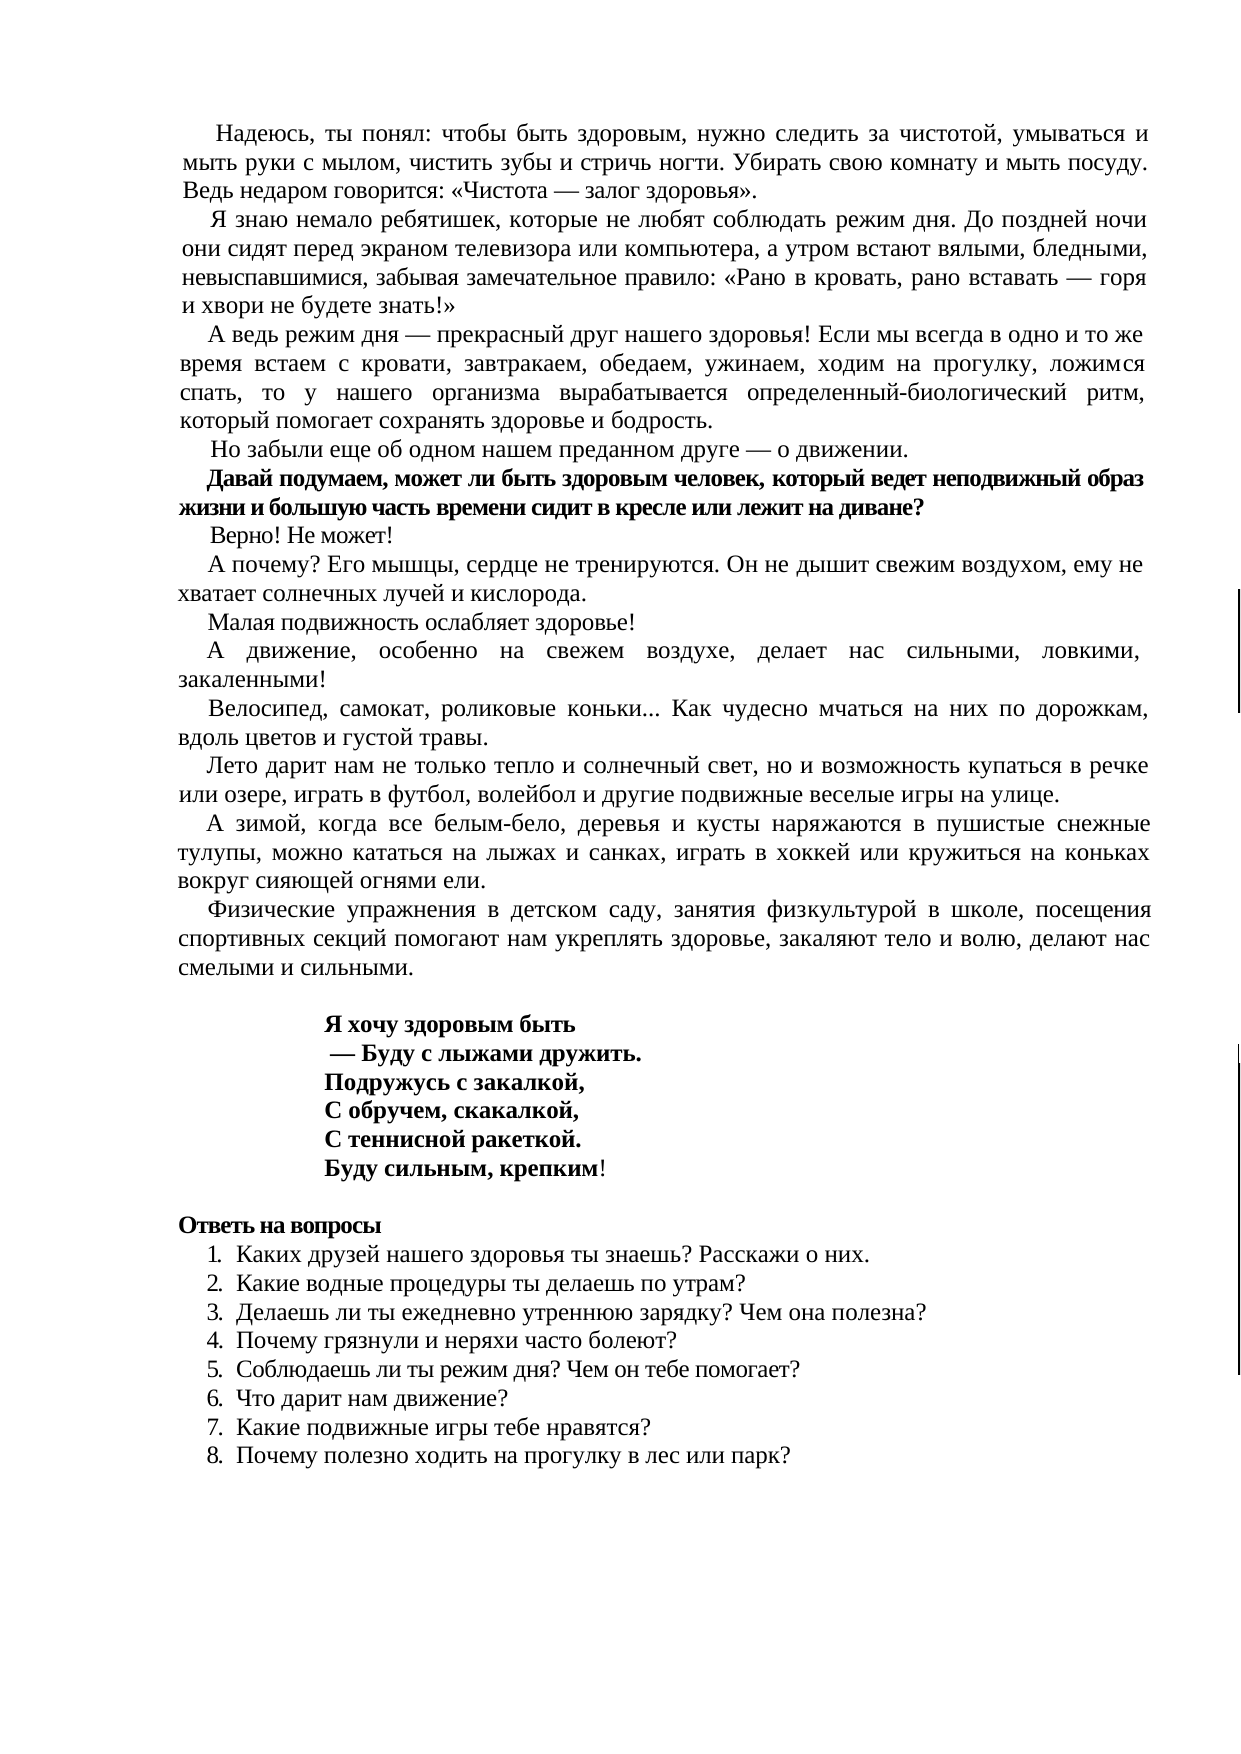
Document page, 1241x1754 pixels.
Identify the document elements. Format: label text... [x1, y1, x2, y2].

text А движение, особенно на свежем воздухе, делает нас сильными, ловкими, закаленными! [178, 636, 1141, 693]
text Буду сильным, крепким! [324, 1153, 972, 1182]
text Ответь на вопросы [178, 1211, 1152, 1239]
list Соблюдаешь ли ты режим дня? Чем он тебе помогает? [206, 1354, 1152, 1383]
text Я хочу здоровым быть [324, 1009, 972, 1038]
text Надеюсь, ты понял: чтобы быть здоровым, нужно следить за чистотой, умываться и мыть руки с мылом, чистить зубы и стричь ногти. Убирать свою комнату и мыть посуду. Ведь недаром говорится: «Чистота — залог здоровья». [182, 118, 1149, 204]
text Верно! Не может! [209, 521, 1152, 549]
list Почему полезно ходить на прогулку в лес или парк? [206, 1441, 1152, 1469]
text С обручем, скакалкой, [324, 1096, 972, 1124]
text А ведь режим дня — прекрасный друг нашего здоровья! Если мы всегда в одно и то же время встаем с кровати, завтракаем, обедаем, ужинаем, ходим на прогулку, ложимся спать, то у нашего организма вырабатывается определенный-биологический ритм, который помогает сохранять здоровье и бодрость. [179, 319, 1145, 434]
list Какие подвижные игры тебе нравятся? [206, 1412, 1152, 1441]
list Каких друзей нашего здоровья ты знаешь? Расскажи о них. [206, 1239, 1152, 1268]
text Подружусь с закалкой, [324, 1067, 972, 1096]
text А зимой, когда все белым-бело, деревья и кусты наряжаются в пушистые снежные тулупы, можно кататься на лыжах и санках, играть в хоккей или кружиться на коньках вокруг сияющей огнями ели. [177, 808, 1151, 894]
text Но забыли еще об одном нашем преданном друге — о движении. [179, 434, 1144, 463]
text — Буду с лыжами дружить. [324, 1038, 972, 1067]
text С теннисной ракеткой. [324, 1124, 972, 1153]
text Велосипед, самокат, роликовые коньки... Как чудесно мчаться на них по дорожкам, вдоль цветов и густой травы. [178, 693, 1150, 751]
list Делаешь ли ты ежедневно утреннюю зарядку? Чем она полезна? [206, 1297, 1152, 1326]
text А почему? Его мышцы, сердце не тренируются. Он не дышит свежим воздухом, ему не хватает солнечных лучей и кислорода. [177, 549, 1143, 607]
text Малая подвижность ослабляет здоровье! [207, 607, 1152, 636]
text Давай подумаем, может ли быть здоровым человек, который ведет неподвижный образ жизни и большую часть времени сидит в кресле или лежит на диване? [179, 463, 1144, 521]
text Лето дарит нам не только тепло и солнечный свет, но и возможность купаться в речке или озере, играть в футбол, волейбол и другие подвижные веселые игры на улице. [179, 751, 1150, 808]
list Почему грязнули и неряхи часто болеют? [206, 1326, 1152, 1354]
list Что дарит нам движение? [206, 1383, 1152, 1412]
text Я знаю немало ребятишек, которые не любят соблюдать режим дня. До поздней ночи они сидят перед экраном телевизора или компьютера, а утром встают вялыми, бледными, невыспавшимися, забывая замечательное правило: «Рано в кровать, рано вставать — горя и хвори не будете знать!» [182, 204, 1147, 319]
text Физические упражнения в детском саду, занятия физкультурой в школе, посещения спортивных секций помогают нам укреплять здоровье, закаляют тело и волю, делают нас смелыми и сильными. [178, 894, 1152, 981]
list Какие водные процедуры ты делаешь по утрам? [206, 1268, 1152, 1297]
